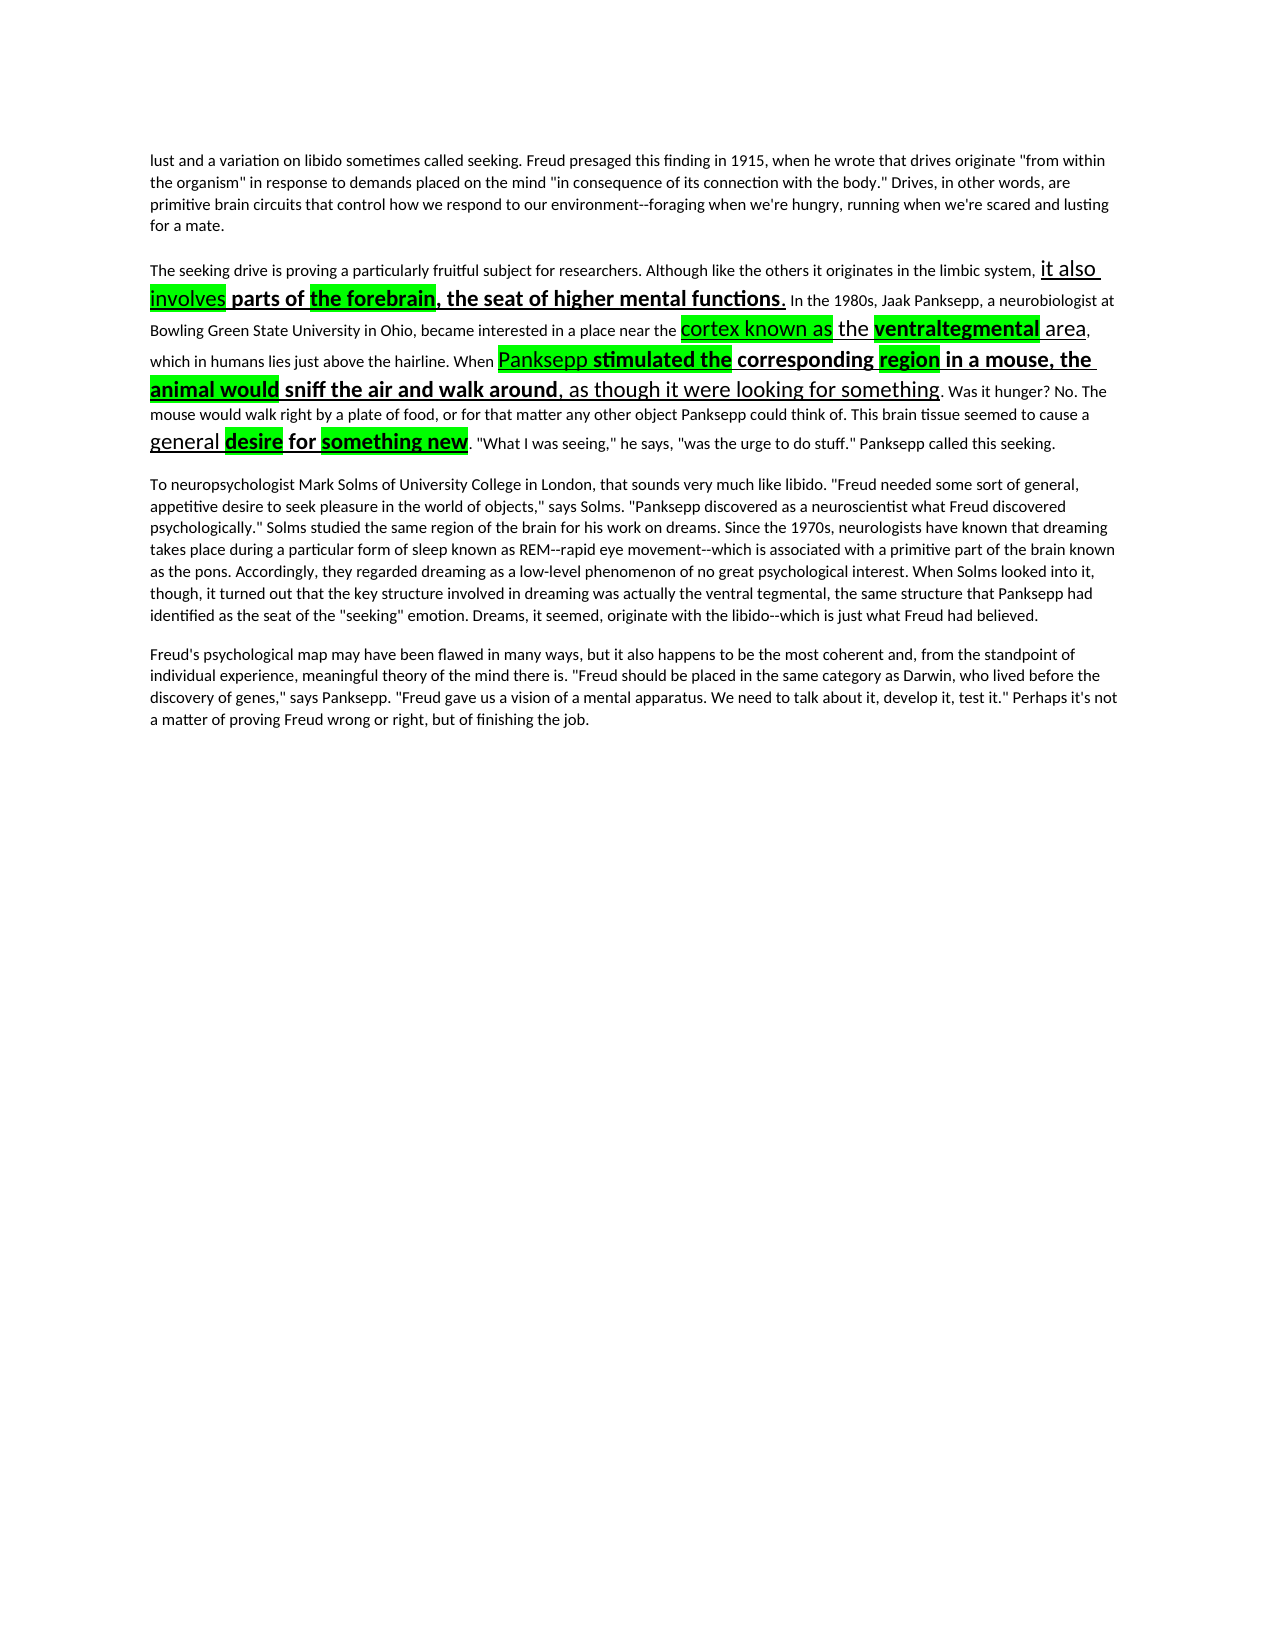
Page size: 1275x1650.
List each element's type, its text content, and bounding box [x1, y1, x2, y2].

text To neuropsychologist Mark Solms of University College in London, that sounds very much like libido. "Freud needed some sort of general, appetitive desire to seek pleasure in the world of objects," says Solms. "Panksepp discovered as a neuroscientist what Freud discovered psychologically." Solms studied the same region of the brain for his work on dreams. Since the 1970s, neurologists have known that dreaming takes place during a particular form of sleep known as REM--rapid eye movement--which is associated with a primitive part of the brain known as the pons. Accordingly, they regarded dreaming as a low-level phenomenon of no great psychological interest. When Solms looked into it, though, it turned out that the key structure involved in dreaming was actually the ventral tegmental, the same structure that Panksepp had identified as the seat of the "seeking" emotion. Dreams, it seemed, originate with the libido--which is just what Freud had believed. [150, 474, 1125, 626]
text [150, 150, 1125, 236]
text The seeking drive is proving a particularly fruitful subject for researchers. Although like the others it originates in the limbic system, it also involves parts of the forebrain, the seat of higher mental functions. In the 1980s, Jaak Panksepp, a neurobiologist at Bowling Green State University in Ohio, became interested in a place near the cortex known as the ventraltegmental area, which in humans lies just above the hairline. When Panksepp stimulated the corresponding region in a mouse, the animal would sniff the air and walk around, as though it were looking for something. Was it hunger? No. The mouse would walk right by a plate of food, or for that matter any other object Panksepp could think of. This brain tissue seemed to cause a general desire for something new. "What I was seeing," he says, "was the urge to do stuff." Panksepp called this seeking. [150, 254, 1125, 455]
text Freud's psychological map may have been flawed in many ways, but it also happens to be the most coherent and, from the standpoint of individual experience, meaningful theory of the mind there is. "Freud should be placed in the same category as Darwin, who lived before the discovery of genes," says Panksepp. "Freud gave us a vision of a mental apparatus. We need to talk about it, develop it, test it." Perhaps it's not a matter of proving Freud wrong or right, but of finishing the job. [150, 644, 1125, 730]
